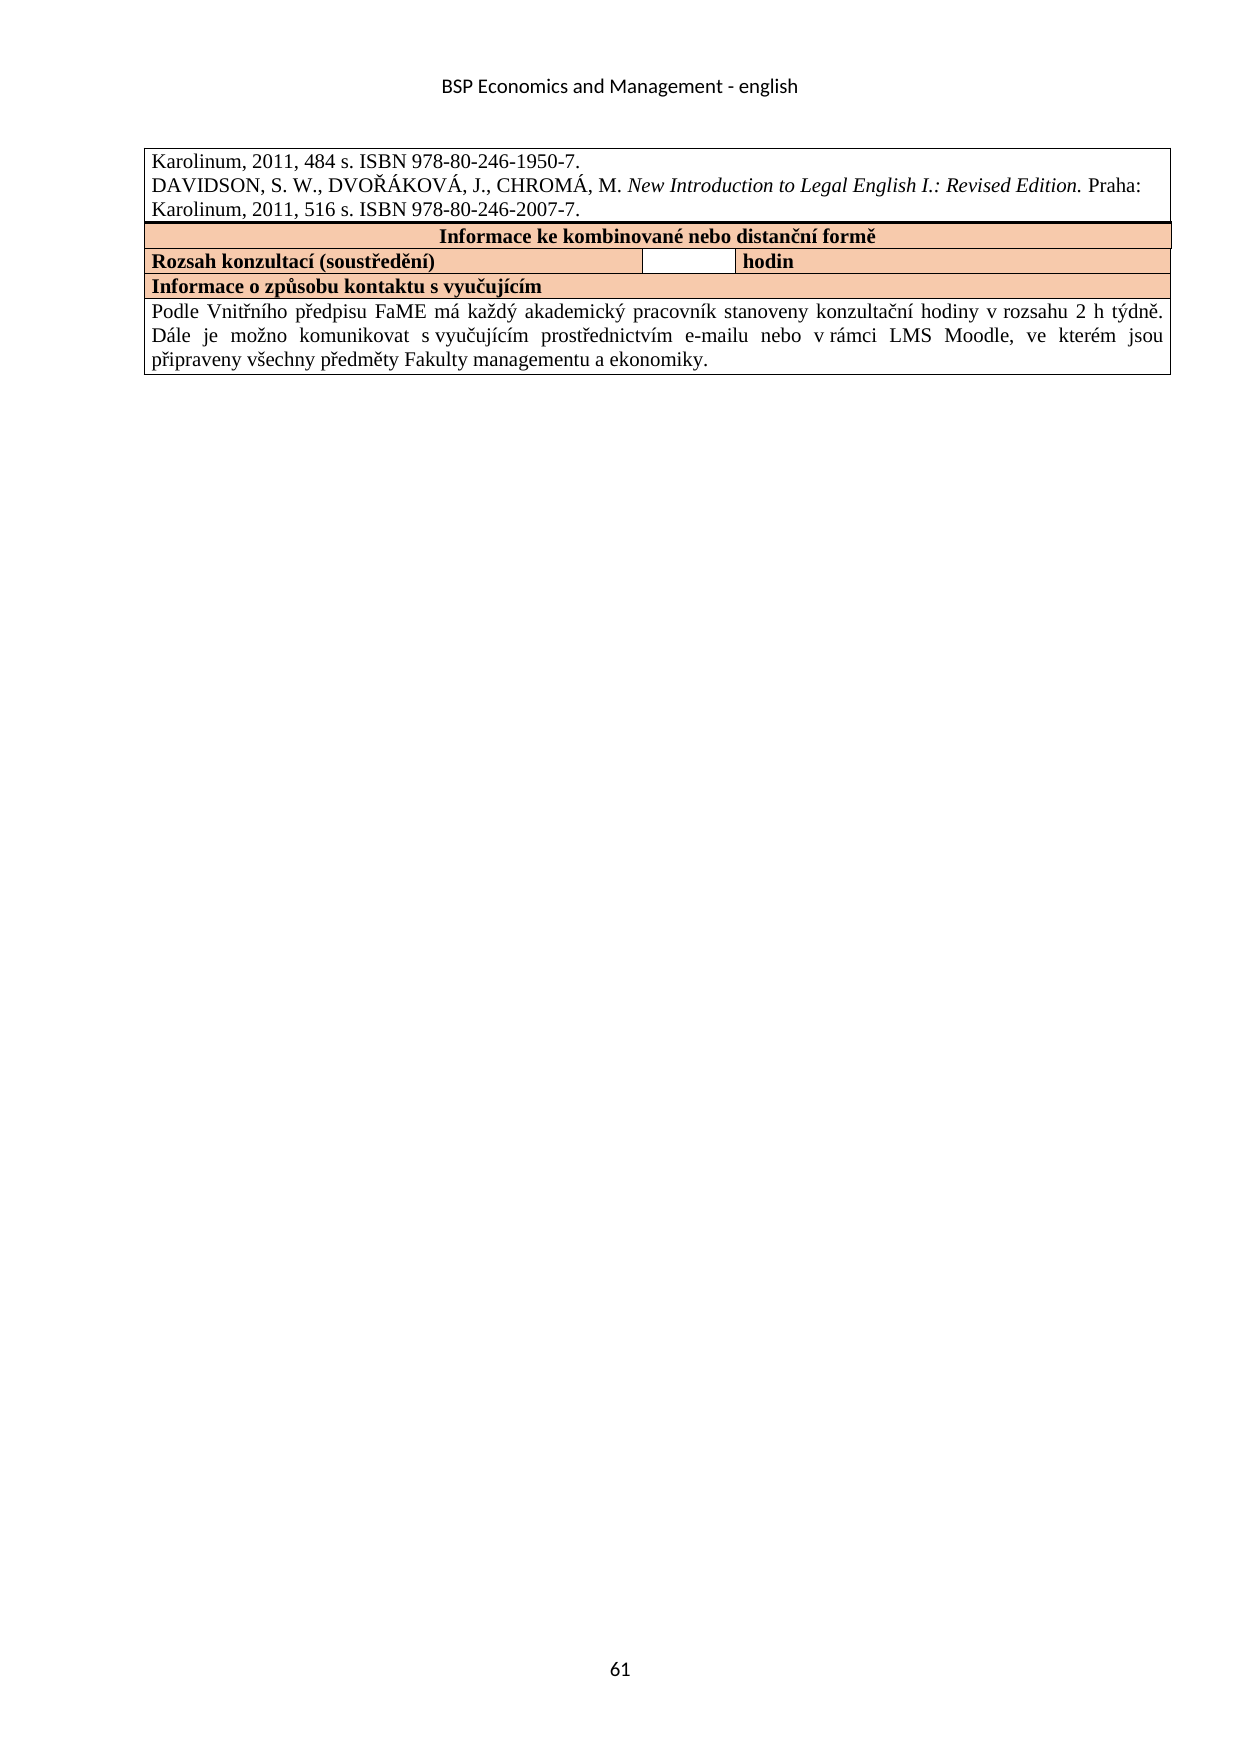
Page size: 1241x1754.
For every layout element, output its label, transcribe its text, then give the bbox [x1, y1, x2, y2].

table_cell Informace o způsobu kontaktu s vyučujícím [145, 274, 1170, 298]
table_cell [145, 149, 1170, 221]
table_cell [643, 249, 735, 273]
table_cell Informace ke kombinované nebo distanční formě [145, 224, 1171, 248]
table_cell hodin [736, 249, 1170, 273]
table_cell Rozsah konzultací (soustředění) [145, 249, 642, 273]
table_cell Podle Vnitřního předpisu FaME má každý akademický pracovník stanoveny konzultační hodiny v rozsahu 2 h týdně. Dále je možno komunikovat s vyučujícím prostřednictvím e-mailu nebo v rámci LMS Moodle, ve kterém jsou připraveny všechny předměty Fakulty managementu a ekonomiky. [145, 299, 1170, 374]
